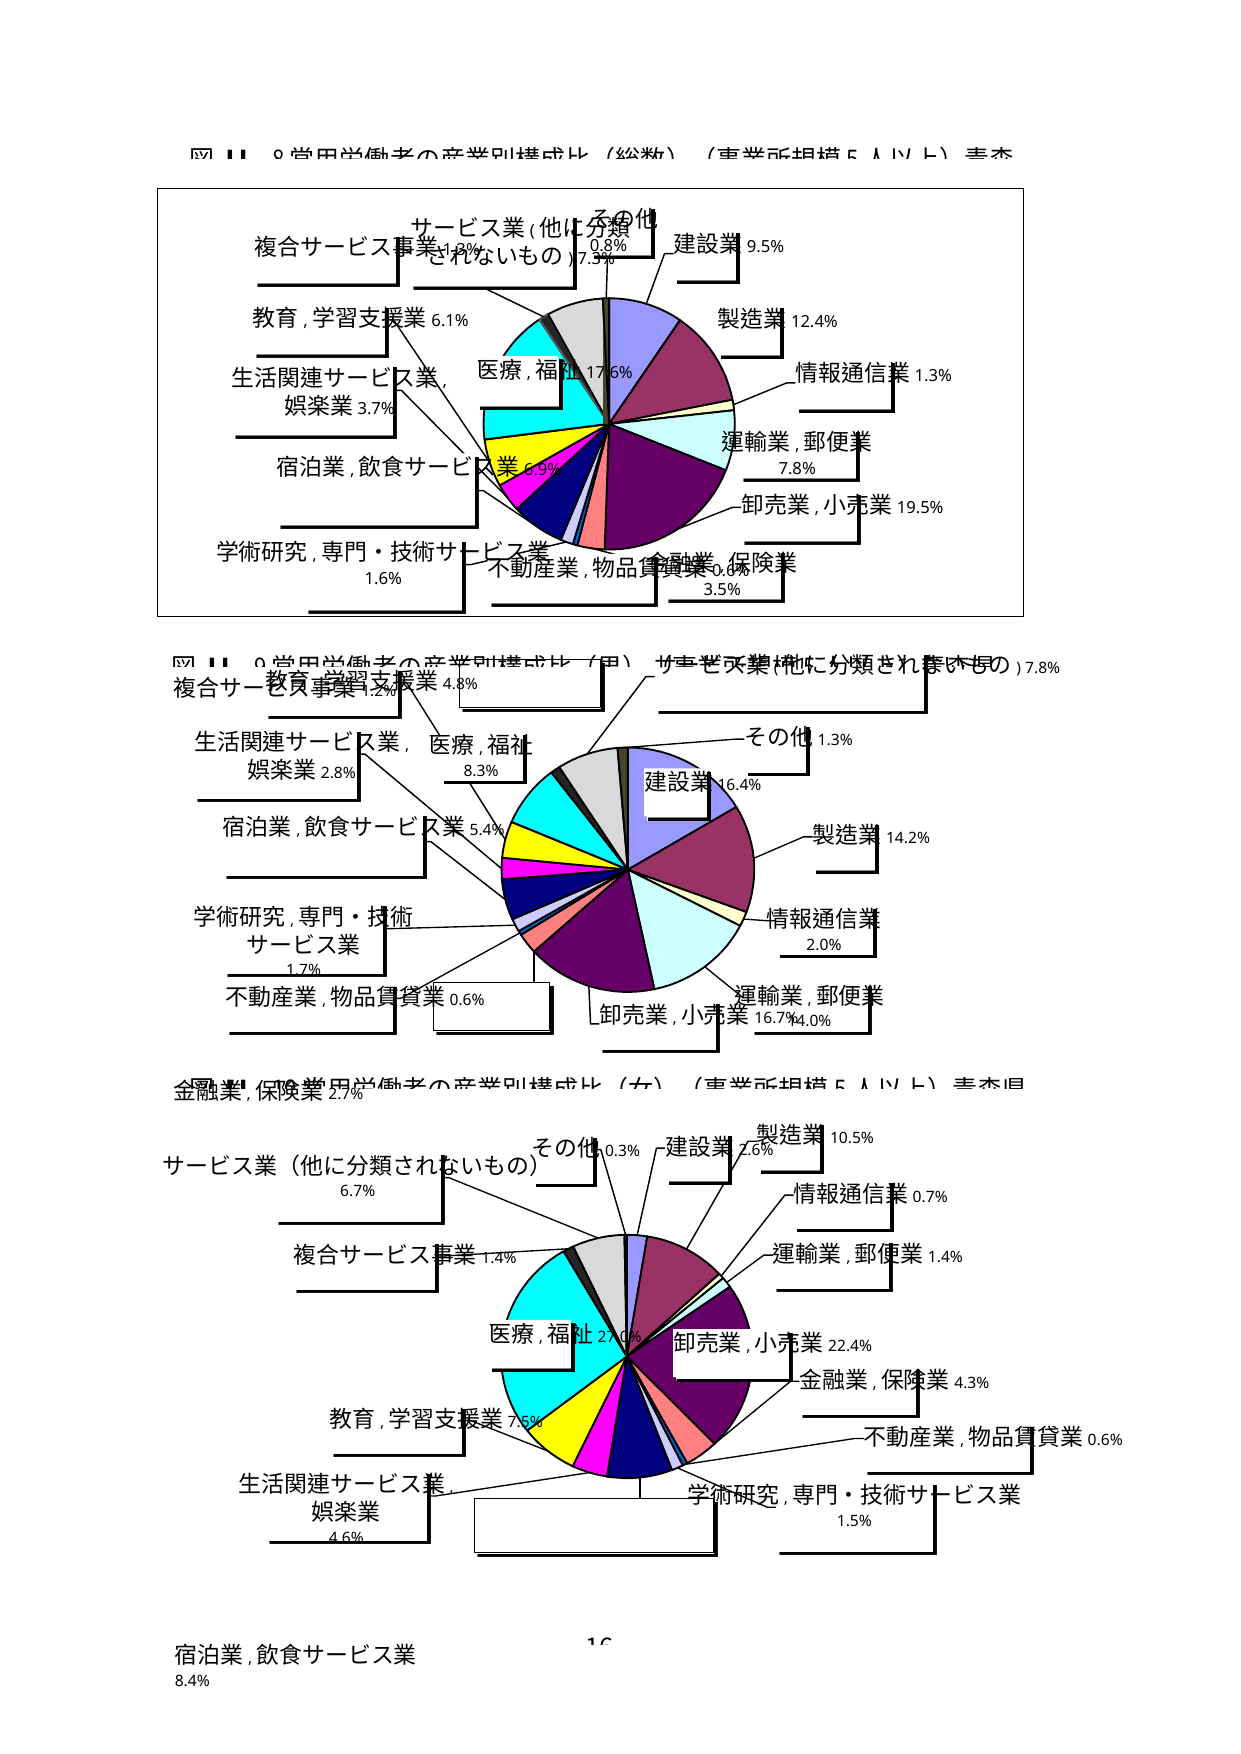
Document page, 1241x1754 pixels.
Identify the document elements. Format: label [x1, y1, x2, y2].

picture [760, 1124, 824, 1174]
picture [491, 576, 658, 607]
picture [796, 1182, 894, 1232]
picture [333, 1408, 466, 1457]
picture [738, 554, 747, 559]
picture [269, 1473, 278, 1479]
picture [272, 670, 279, 679]
picture [593, 208, 655, 259]
picture [728, 565, 733, 575]
picture [365, 317, 375, 323]
picture [269, 1473, 431, 1544]
picture [227, 905, 387, 977]
picture [322, 679, 337, 683]
picture [747, 726, 810, 776]
picture [731, 242, 740, 247]
picture [336, 1408, 343, 1417]
picture [441, 1418, 451, 1424]
picture [376, 680, 386, 685]
picture [322, 684, 334, 689]
picture [257, 236, 265, 241]
picture [256, 993, 263, 1004]
picture [229, 989, 237, 997]
picture [658, 654, 928, 714]
picture [226, 833, 427, 879]
picture [668, 552, 785, 603]
picture [443, 754, 527, 784]
picture [272, 679, 280, 684]
picture [870, 833, 879, 838]
picture [256, 986, 263, 992]
picture [844, 654, 856, 662]
picture [436, 985, 554, 1035]
picture [197, 737, 205, 749]
picture [257, 236, 400, 287]
picture [743, 431, 860, 482]
picture [535, 1158, 597, 1187]
picture [779, 1484, 937, 1555]
picture [802, 1369, 810, 1375]
picture [296, 1243, 439, 1293]
picture [477, 1501, 718, 1557]
picture [754, 985, 872, 1035]
picture [802, 1369, 920, 1418]
picture [397, 670, 402, 681]
picture [867, 1429, 875, 1437]
picture [744, 494, 861, 545]
picture [779, 908, 877, 958]
picture [647, 790, 711, 821]
picture [592, 1143, 597, 1156]
picture [815, 824, 879, 874]
picture [687, 552, 697, 561]
picture [278, 1154, 445, 1225]
picture [668, 1155, 732, 1185]
picture [602, 1003, 720, 1053]
picture [572, 222, 577, 234]
picture [801, 732, 810, 745]
picture [229, 986, 397, 1035]
picture [491, 1335, 575, 1372]
picture [894, 1433, 901, 1444]
picture [235, 366, 397, 439]
picture [479, 371, 563, 410]
picture [835, 654, 846, 662]
picture [268, 670, 402, 719]
picture [308, 541, 466, 614]
picture [814, 1124, 824, 1138]
picture [280, 456, 479, 529]
picture [798, 362, 895, 413]
picture [676, 1343, 793, 1382]
picture [646, 214, 655, 227]
picture [720, 327, 784, 359]
picture [423, 821, 427, 833]
picture [462, 666, 605, 712]
picture [776, 1262, 893, 1292]
picture [676, 232, 740, 284]
picture [867, 1426, 1034, 1475]
picture [197, 731, 361, 802]
picture [462, 1408, 466, 1419]
picture [894, 1426, 901, 1432]
picture [891, 1371, 900, 1376]
picture [413, 235, 577, 290]
picture [259, 307, 266, 316]
picture [802, 1382, 809, 1388]
picture [256, 307, 389, 358]
picture [668, 552, 685, 565]
